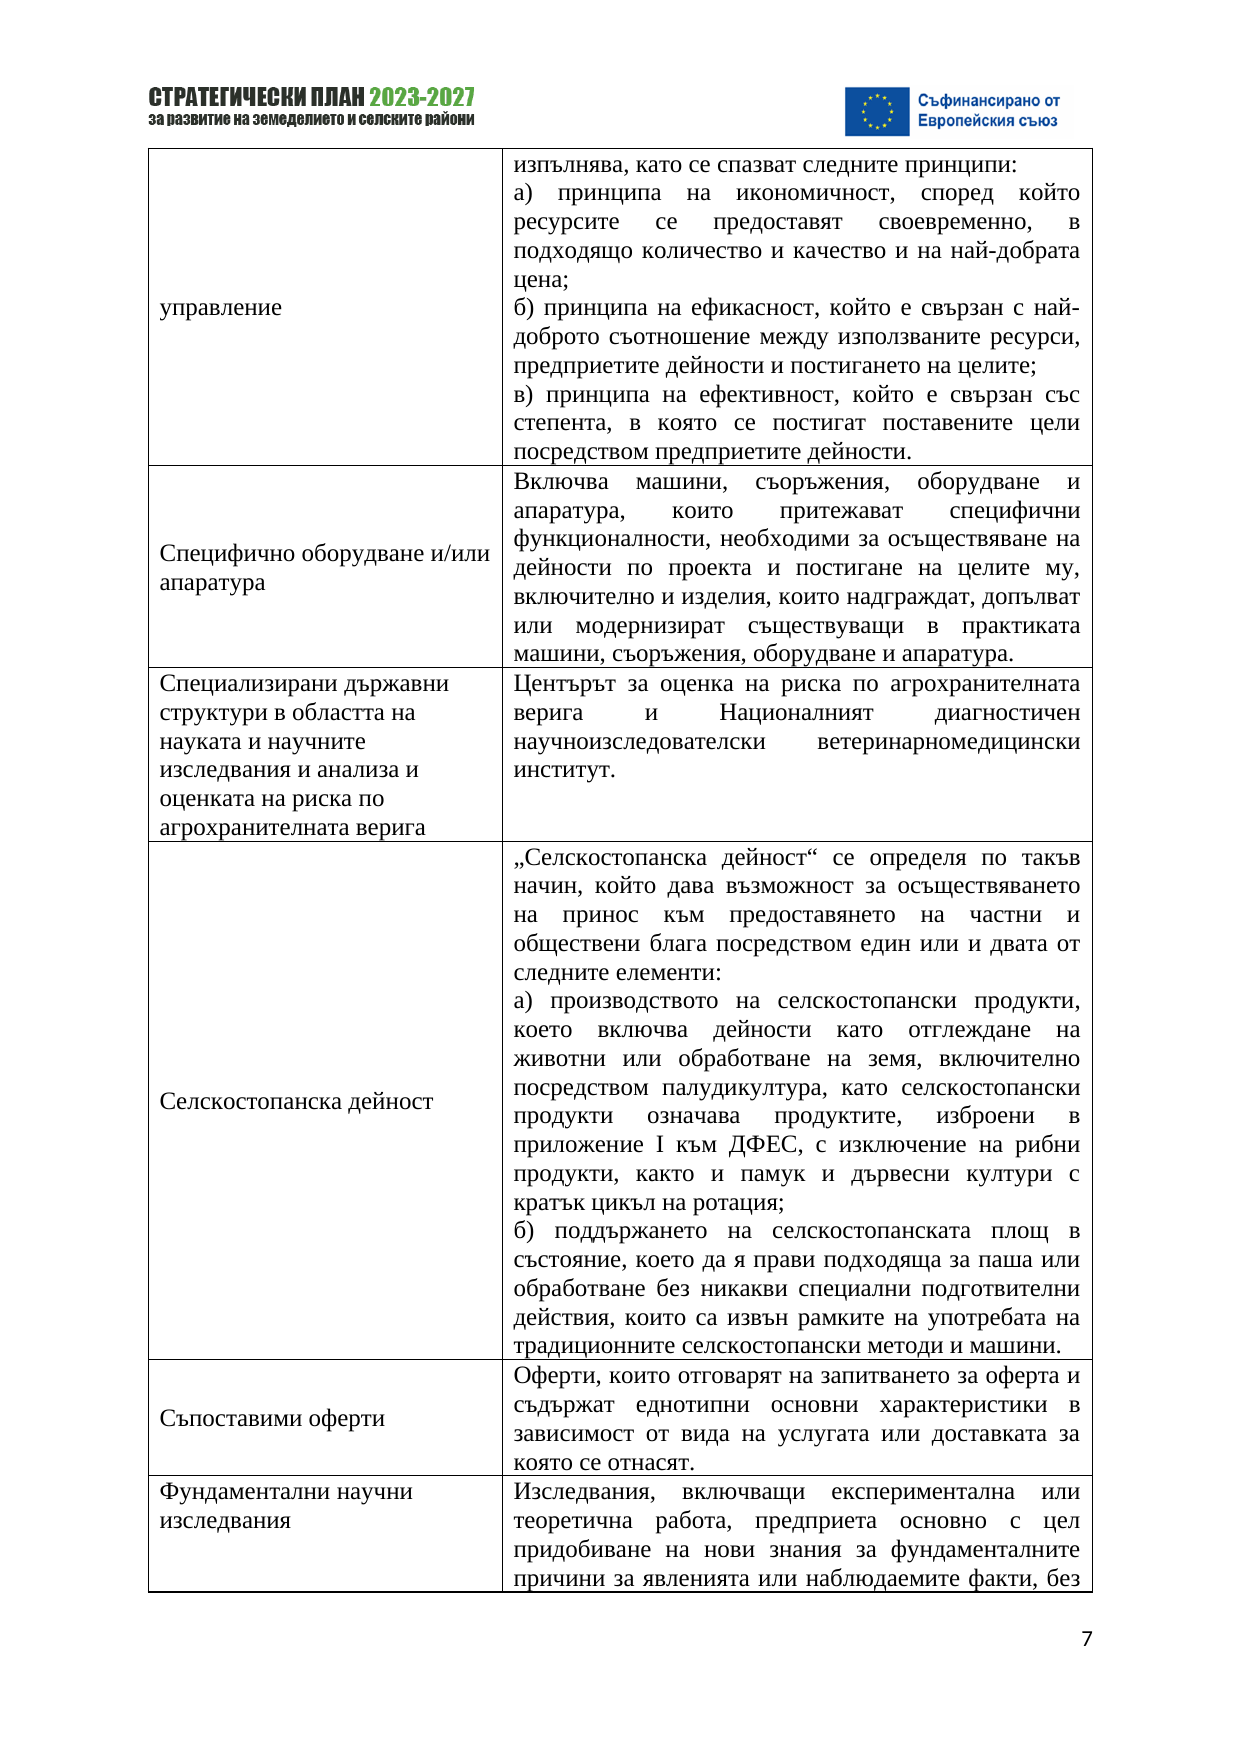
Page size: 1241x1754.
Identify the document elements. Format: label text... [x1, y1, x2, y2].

picture [147, 73, 475, 139]
table_cell Центърът за оценка на риска по агрохранителната верига и Националният диагностичен научноизследователски ветеринарномедицински институт. [503, 668, 1092, 841]
table_cell Съпоставими оферти [149, 1360, 502, 1475]
table_cell Специализирани държавни структури в областта на науката и научните изследвания и анализа и оценката на риска по агрохранителната верига [149, 668, 502, 841]
table_cell Включва машини, съоръжения, оборудване и апаратура, които притежават специфични функционалности, необходими за осъществяване на дейности по проекта и постигане на целите му, включително и изделия, които надграждат, допълват или модернизират съществуващи в практиката машини, съоръжения, оборудване и апаратура. [503, 466, 1092, 667]
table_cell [503, 1476, 1092, 1591]
table_cell Селскостопанска дейност [149, 842, 502, 1359]
table_cell Оферти, които отговарят на запитването за оферта и съдържат еднотипни основни характеристики в зависимост от вида на услугата или доставката за която се отнасят. [503, 1360, 1092, 1475]
table_cell „Селскостопанска дейност“ се определя по такъв начин, който дава възможност за осъществяването на принос към предоставянето на частни и обществени блага посредством един или и двата от следните елементи: а) производството на селскостопански продукти, което включва дейности като отглеждане на животни или обработване на земя, включително посредством палудикултура, като селскостопански продукти означава продуктите, изброени в приложение I към ДФЕС, с изключение на рибни продукти, както и памук и дървесни култури с кратък цикъл на ротация; б) поддържането на селскостопанската площ в състояние, което да я прави подходяща за паша или обработване без никакви специални подготвителни действия, които са извън рамките на употребата на традиционните селскостопански методи и машини. [503, 842, 1092, 1359]
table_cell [149, 1476, 502, 1591]
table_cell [149, 149, 502, 465]
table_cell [503, 149, 1092, 465]
table_cell Специфично оборудване и/или апаратура [149, 466, 502, 667]
picture [842, 85, 1074, 139]
